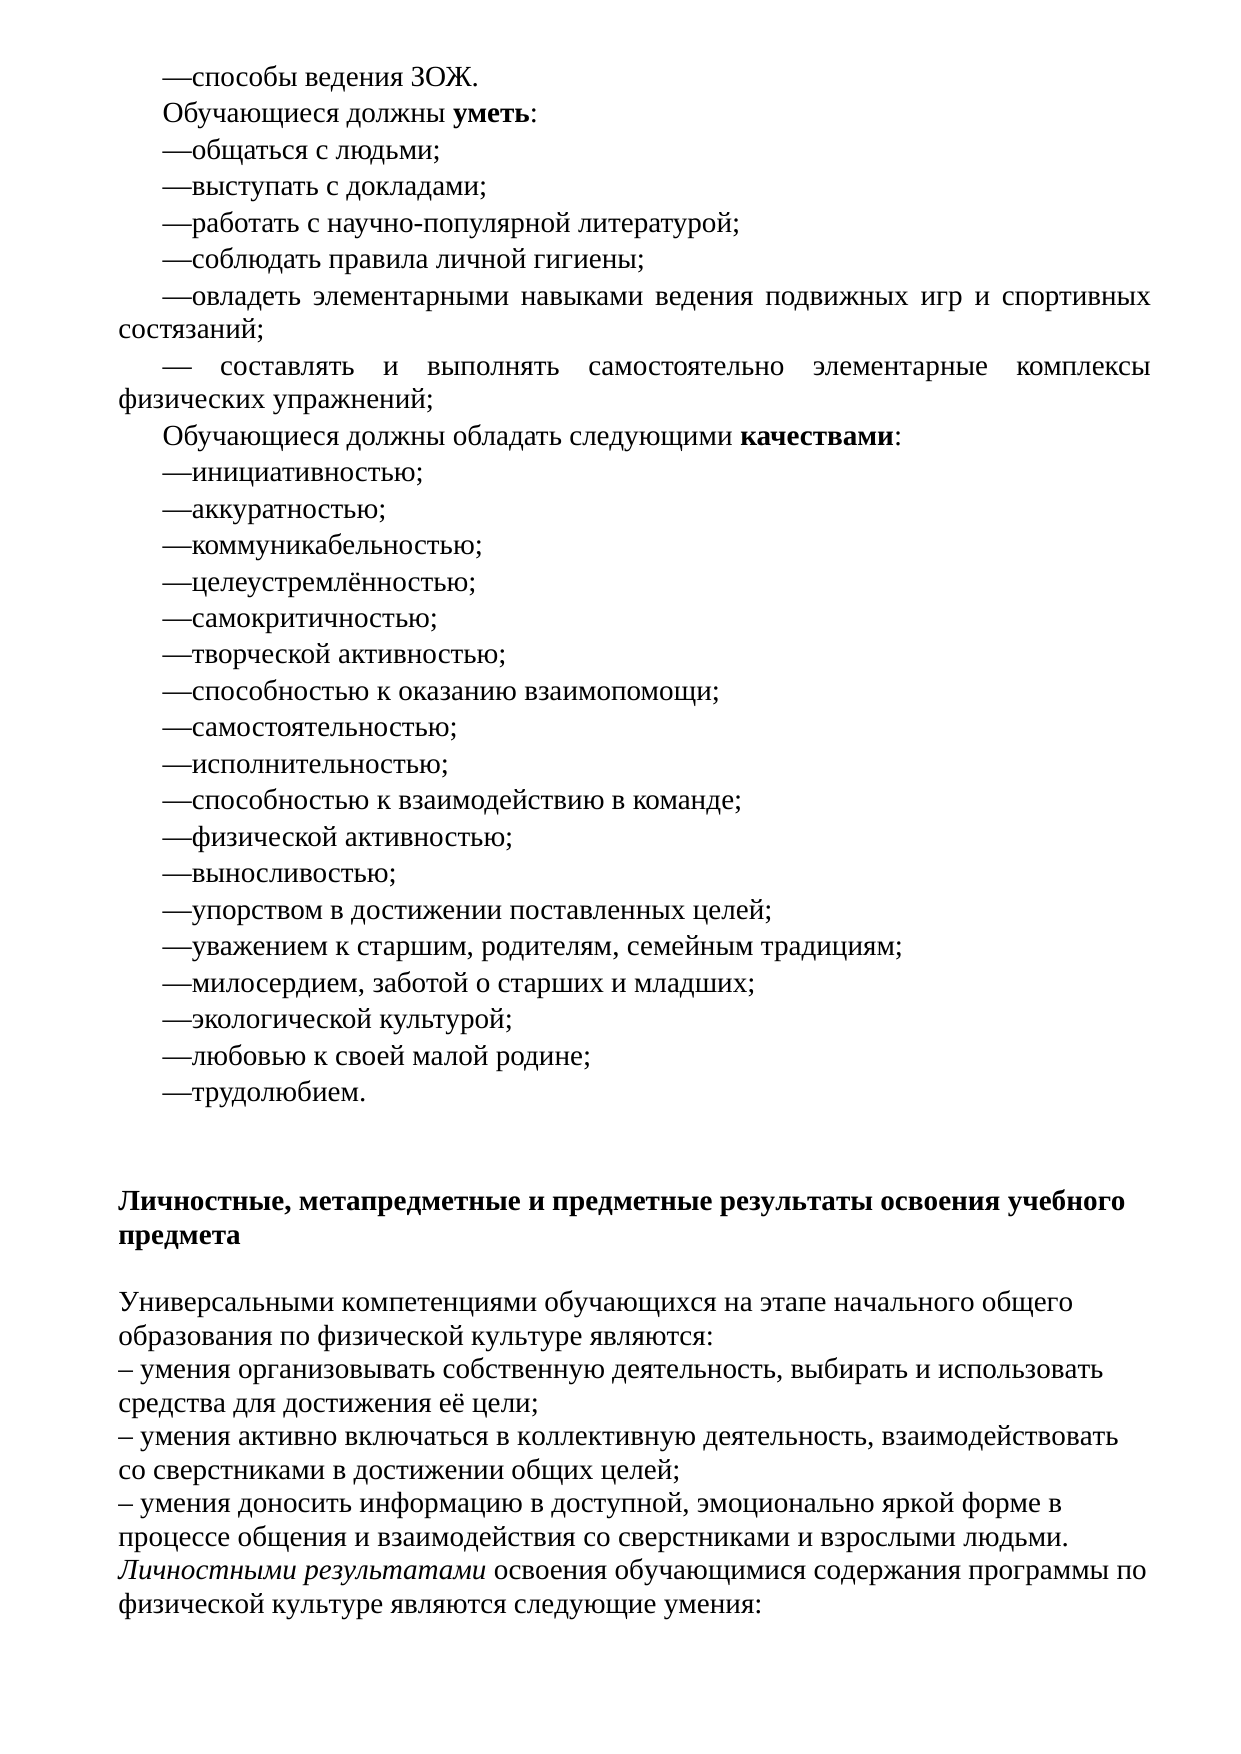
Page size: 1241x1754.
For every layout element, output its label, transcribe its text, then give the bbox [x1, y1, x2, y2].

text Обучающиеся должны обладать следующими качествами: [118, 418, 1152, 451]
text —выступать с докладами; [118, 168, 1152, 202]
text —целеустремлённостью; [118, 564, 1152, 597]
text —творческой активностью; [118, 637, 1152, 670]
text – умения организовывать собственную деятельность, выбирать и использовать средства для достижения её цели; [118, 1351, 1152, 1418]
text —способностью к взаимодействию в команде; [118, 782, 1152, 816]
text —любовью к своей малой родине; [118, 1038, 1152, 1071]
text —самостоятельностью; [118, 709, 1152, 743]
text Личностными результатами освоения обучающимися содержания программы по физической культуре являются следующие умения: [118, 1552, 1152, 1619]
text —трудолюбием. [118, 1074, 1152, 1108]
text —коммуникабельностью; [118, 527, 1152, 561]
text —способы ведения ЗОЖ. [118, 59, 1152, 93]
text —аккуратностью; [118, 491, 1152, 524]
text Универсальными компетенциями обучающихся на этапе начального общего образования по физической культуре являются: [118, 1284, 1152, 1351]
text —инициативностью; [118, 454, 1152, 488]
text — составлять и выполнять самостоятельно элементарные комплексы физических упражнений; [118, 348, 1152, 415]
text —общаться с людьми; [118, 132, 1152, 166]
text – умения доносить информацию в доступной, эмоционально яркой форме в процессе общения и взаимодействия со сверстниками и взрослыми людьми. [118, 1485, 1152, 1552]
text Обучающиеся должны уметь: [118, 96, 1152, 129]
text —физической активностью; [118, 819, 1152, 852]
text —самокритичностью; [118, 600, 1152, 634]
text —милосердием, заботой о старших и младших; [118, 965, 1152, 998]
text —экологической культурой; [118, 1001, 1152, 1035]
text —упорством в достижении поставленных целей; [118, 892, 1152, 925]
text —уважением к старшим, родителям, семейным традициям; [118, 928, 1152, 962]
text Личностные, метапредметные и предметные результаты освоения учебного предмета [118, 1183, 1152, 1251]
text —овладеть элементарными навыками ведения подвижных игр и спортивных состязаний; [118, 278, 1152, 345]
text —соблюдать правила личной гигиены; [118, 241, 1152, 275]
text —способностью к оказанию взаимопомощи; [118, 673, 1152, 707]
text —выносливостью; [118, 855, 1152, 889]
text —исполнительностью; [118, 746, 1152, 779]
text – умения активно включаться в коллективную деятельность, взаимодействовать со сверстниками в достижении общих целей; [118, 1418, 1152, 1485]
text —работать с научно-популярной литературой; [118, 205, 1152, 238]
